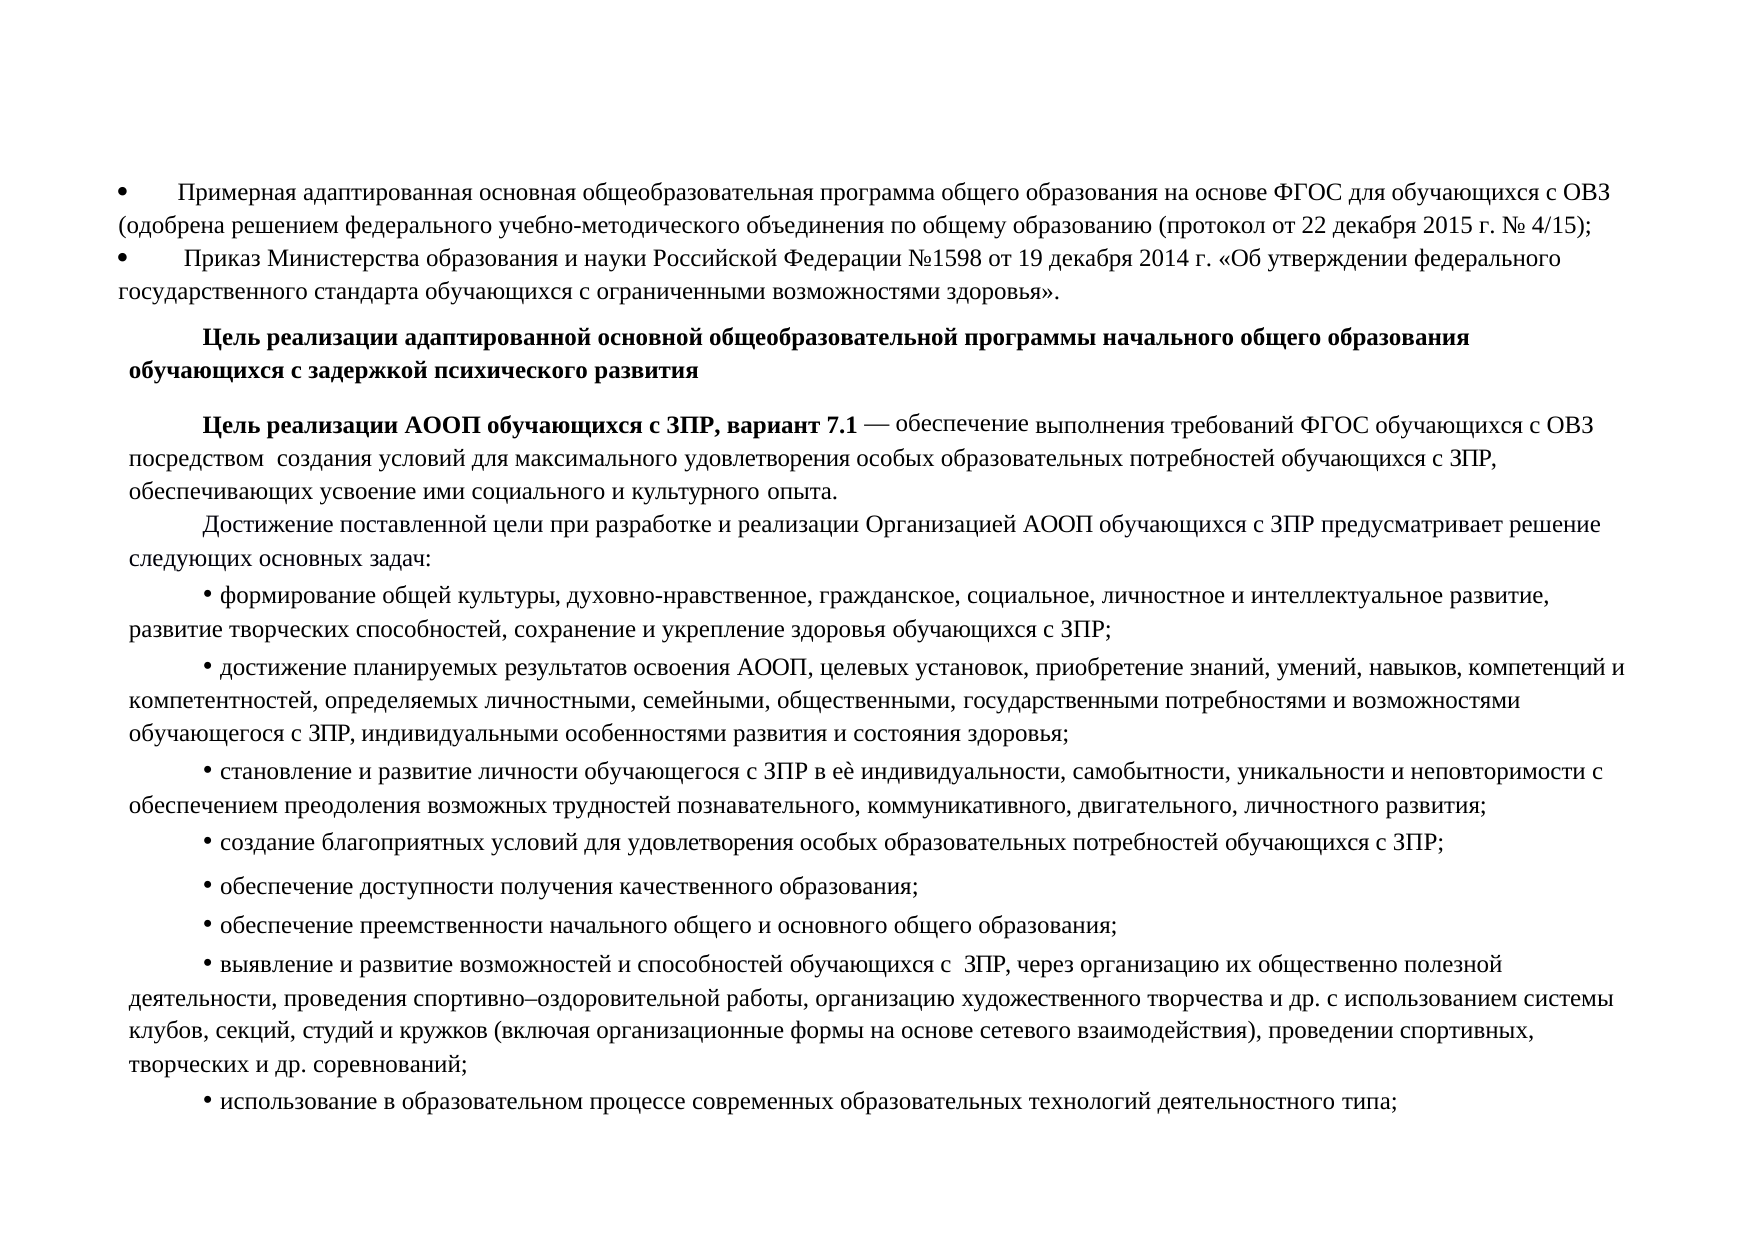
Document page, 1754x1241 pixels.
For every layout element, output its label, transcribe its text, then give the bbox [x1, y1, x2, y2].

text Достижение поставленной цели при разработке и реализации Организацией АООП обучающихся с ЗПР предусматривает решение следующих основных задач: [129, 509, 1625, 571]
list обеспечение преемственности начального общего и основного общего образования; [129, 906, 1624, 939]
text Цель реализации АООП обучающихся с ЗПР, вариант 7.1 — обеспечение выполнения требований ФГОС обучающихся с ОВЗ посредством создания условий для максимального удовлетворения особых образовательных потребностей обучающихся с ЗПР, обеспечивающих усвоение ими социального и культурного опыта. [129, 408, 1625, 504]
list формирование общей культуры, духовно-нравственное, гражданское, социальное, личностное и интеллектуальное развитие, развитие творческих способностей, сохранение и укрепление здоровья обучающихся с ЗПР; [129, 576, 1625, 643]
list достижение планируемых результатов освоения АООП, целевых установок, приобретение знаний, умений, навыков, компетенций и компетентностей, определяемых личностными, семейными, общественными, государственными потребностями и возможностями обучающегося с ЗПР, индивидуальными особенностями развития и состояния здоровья; [129, 648, 1625, 747]
list использование в образовательном процессе современных образовательных технологий деятельностного типа; [129, 1082, 1624, 1116]
list обеспечение доступности получения качественного образования; [129, 867, 1625, 901]
list создание благоприятных условий для удовлетворения особых образовательных потребностей обучающихся с ЗПР; [129, 823, 1625, 857]
list Примерная адаптированная основная общеобразовательная программа общего образования на основе ФГОС для обучающихся с ОВЗ (одобрена решением федерального учебно-методического объединения по общему образованию (протокол от 22 декабря 2015 г. № 4/15); [118, 177, 1636, 239]
list становление и развитие личности обучающегося с ЗПР в еѐ индивидуальности, самобытности, уникальности и неповторимости с обеспечением преодоления возможных трудностей познавательного, коммуникативного, двигательного, личностного развития; [129, 752, 1626, 819]
text Цель реализации адаптированной основной общеобразовательной программы начального общего образования обучающихся с задержкой психического развития [129, 322, 1625, 383]
list Приказ Министерства образования и науки Российской Федерации №1598 от 19 декабря 2014 г. «Об утверждении федерального государственного стандарта обучающихся с ограниченными возможностями здоровья». [118, 243, 1636, 305]
list выявление и развитие возможностей и способностей обучающихся с ЗПР, через организацию их общественно полезной деятельности, проведения спортивно–оздоровительной работы, организацию художественного творчества и др. с использованием системы клубов, секций, студий и кружков (включая организационные формы на основе сетевого взаимодействия), проведении спортивных, творческих и др. соревнований; [129, 945, 1626, 1077]
